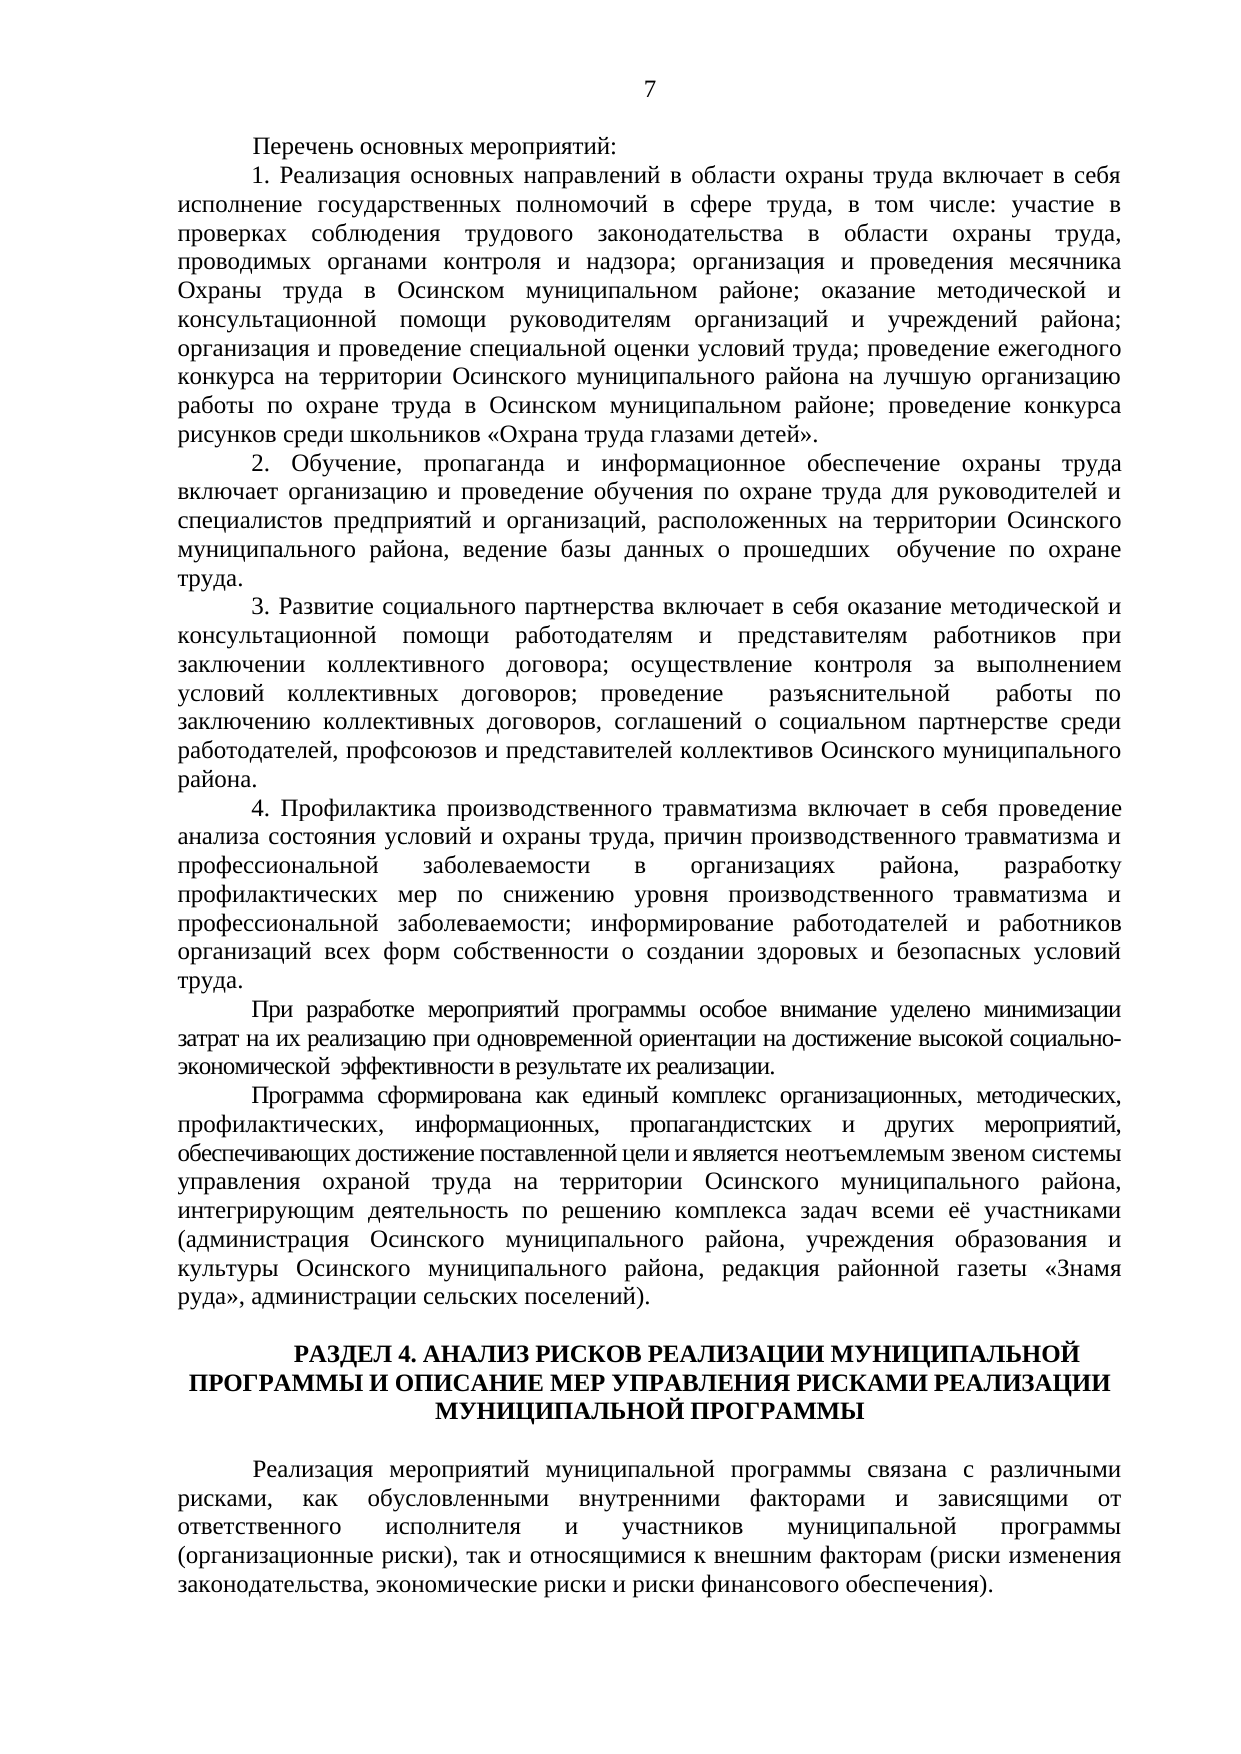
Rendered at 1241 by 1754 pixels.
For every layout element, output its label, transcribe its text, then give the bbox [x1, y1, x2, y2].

text Перечень основных мероприятий: [177, 131, 1122, 160]
text 3. Развитие социального партнерства включает в себя оказание методической и консультационной помощи работодателям и представителям работников при заключении коллективного договора; осуществление контроля за выполнением условий коллективных договоров; проведение разъяснительной работы по заключению коллективных договоров, соглашений о социальном партнерстве среди работодателей, профсоюзов и представителей коллективов Осинского муниципального района. [177, 591, 1122, 793]
text Программа сформирована как единый комплекс организационных, методических, профилактических, информационных, пропагандистских и других мероприятий, обеспечивающих достижение поставленной цели и является неотъемлемым звеном системы управления охраной труда на территории Осинского муниципального района, интегрирующим деятельность по решению комплекса задач всеми её участниками (администрация Осинского муниципального района, учреждения образования и культуры Осинского муниципального района, редакция районной газеты «Знамя руда», администрации сельских поселений). [177, 1080, 1122, 1310]
text РАЗДЕЛ 4. АНАЛИЗ РИСКОВ РЕАЛИЗАЦИИ МУНИЦИПАЛЬНОЙ ПРОГРАММЫ И ОПИСАНИЕ МЕР УПРАВЛЕНИЯ РИСКАМИ РЕАЛИЗАЦИИ МУНИЦИПАЛЬНОЙ ПРОГРАММЫ [177, 1339, 1122, 1425]
text При разработке мероприятий программы особое внимание уделено минимизации затрат на их реализацию при одновременной ориентации на достижение высокой социально-экономической эффективности в результате их реализации. [177, 994, 1122, 1080]
text 2. Обучение, пропаганда и информационное обеспечение охраны труда включает организацию и проведение обучения по охране труда для руководителей и специалистов предприятий и организаций, расположенных на территории Осинского муниципального района, ведение базы данных о прошедших обучение по охране труда. [177, 448, 1122, 591]
text 1. Реализация основных направлений в области охраны труда включает в себя исполнение государственных полномочий в сфере труда, в том числе: участие в проверках соблюдения трудового законодательства в области охраны труда, проводимых органами контроля и надзора; организация и проведения месячника Охраны труда в Осинском муниципальном районе; оказание методической и консультационной помощи руководителям организаций и учреждений района; организация и проведение специальной оценки условий труда; проведение ежегодного конкурса на территории Осинского муниципального района на лучшую организацию работы по охране труда в Осинском муниципальном районе; проведение конкурса рисунков среди школьников «Охрана труда глазами детей». [177, 160, 1122, 448]
text 4. Профилактика производственного травматизма включает в себя проведение анализа состояния условий и охраны труда, причин производственного травматизма и профессиональной заболеваемости в организациях района, разработку профилактических мер по снижению уровня производственного травматизма и профессиональной заболеваемости; информирование работодателей и работников организаций всех форм собственности о создании здоровых и безопасных условий труда. [177, 908, 1122, 994]
text Реализация мероприятий муниципальной программы связана с различными рисками, как обусловленными внутренними факторами и зависящими от ответственного исполнителя и участников муниципальной программы (организационные риски), так и относящимися к внешним факторам (риски изменения законодательства, экономические риски и риски финансового обеспечения). [177, 1454, 1122, 1598]
